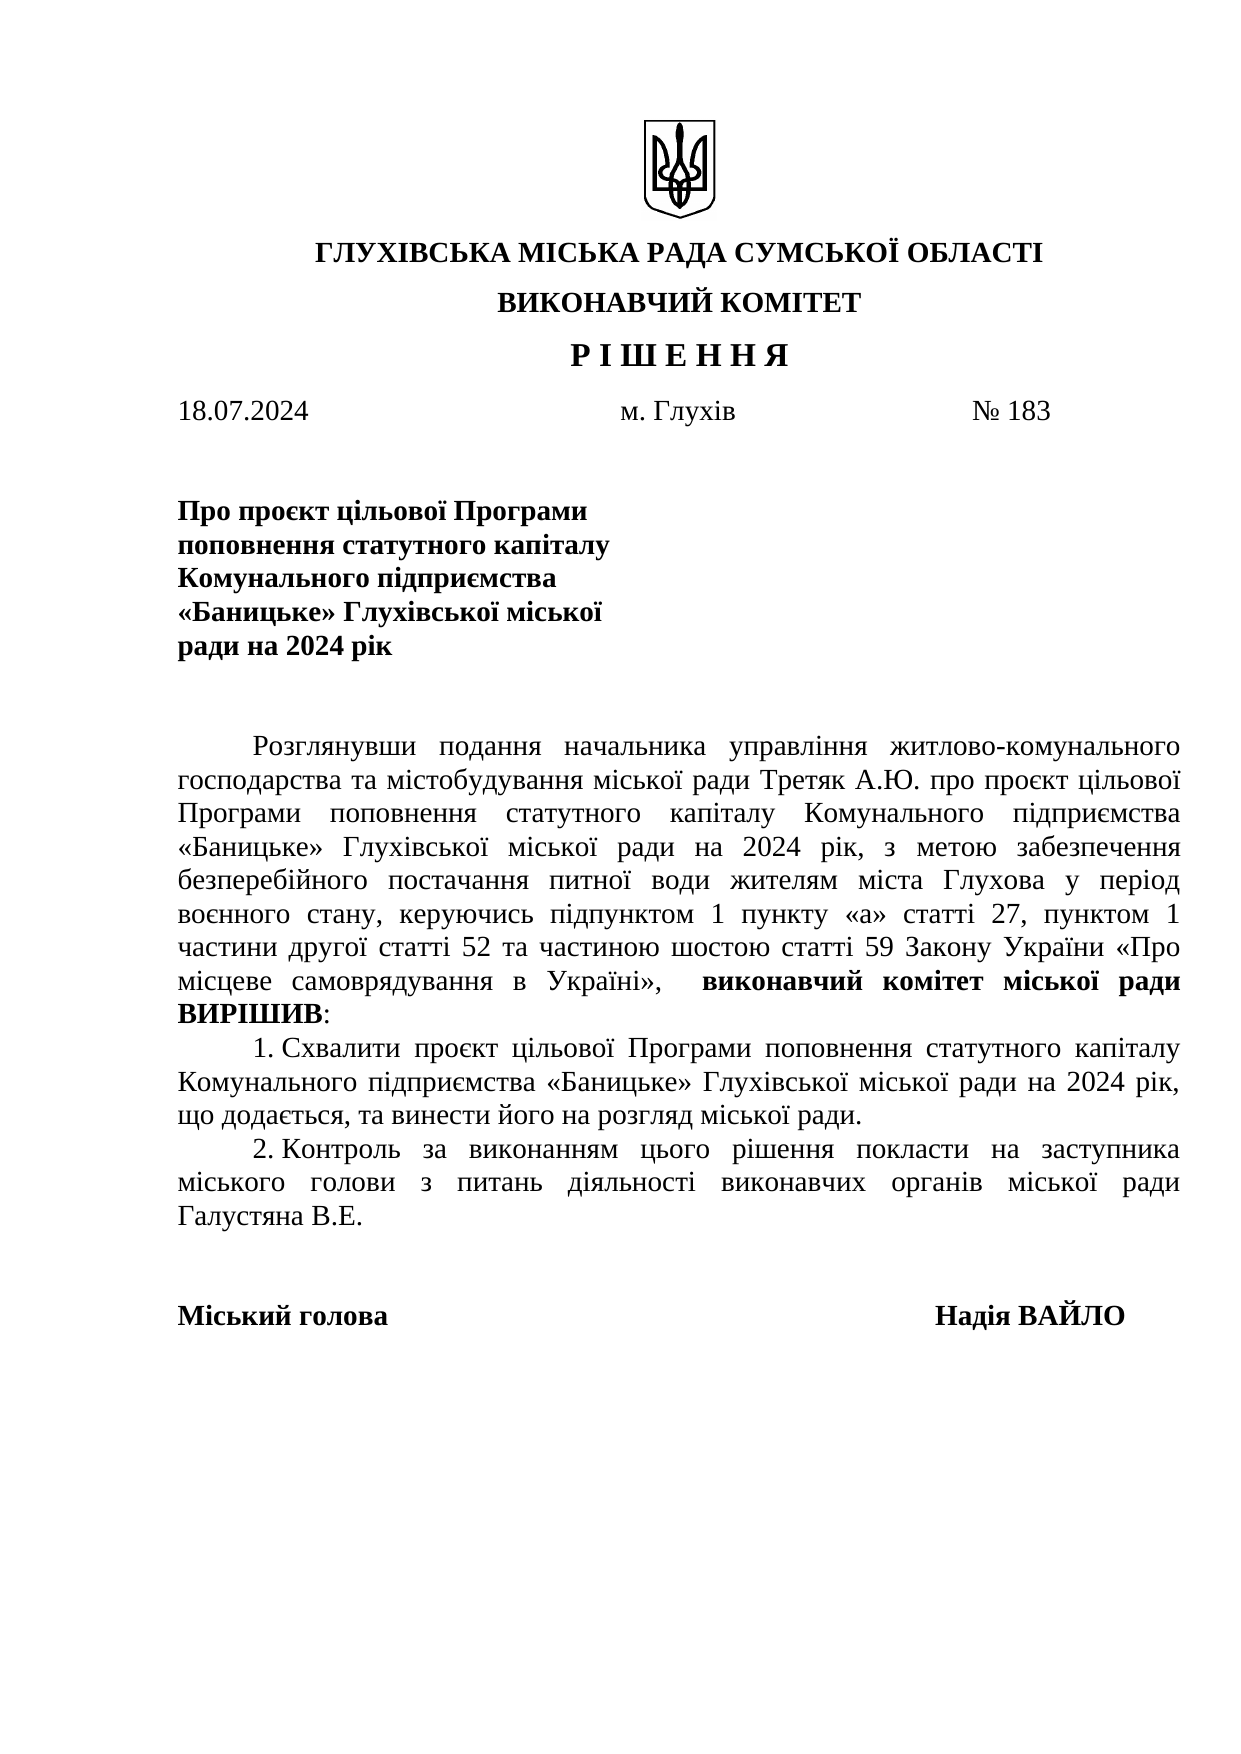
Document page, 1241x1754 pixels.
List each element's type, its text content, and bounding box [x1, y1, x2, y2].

text ВИКОНАВЧИЙ КОМІТЕТ [177, 285, 1181, 318]
text 2. Контроль за виконанням цього рішення покласти на заступника міського голови з питань діяльності виконавчих органів міської ради Галустяна В.Е. [177, 1131, 1181, 1231]
picture [641, 118, 718, 221]
text Міський голова Надія ВАЙЛО [177, 1298, 1181, 1332]
text Р І Ш Е Н Н Я [177, 335, 1181, 374]
text 1. Схвалити проєкт цільової Програми поповнення статутного капіталу Комунального підприємства «Баницьке» Глухівської міської ради на 2024 рік, що додається, та винести його на розгляд міської ради. [177, 1030, 1181, 1131]
text Про проєкт цільової Програми поповнення статутного капіталу Комунального підприємства «Баницьке» Глухівської міської ради на 2024 рік [177, 493, 664, 661]
text 18.07.2024 м. Глухів № 183 [177, 393, 1181, 426]
text ГЛУХІВСЬКА МІСЬКА РАДА СУМСЬКОЇ ОБЛАСТІ [177, 235, 1181, 268]
text Розглянувши подання начальника управління житлово-комунального господарства та містобудування міської ради Третяк А.Ю. про проєкт цільової Програми поповнення статутного капіталу Комунального підприємства «Баницьке» Глухівської міської ради на 2024 рік, з метою забезпечення безперебійного постачання питної води жителям міста Глухова у період воєнного стану, керуючись підпунктом 1 пункту «а» статті 27, пунктом 1 частини другої статті 52 та частиною шостою статті 59 Закону України «Про місцеве самоврядування в Україні», виконавчий комітет міської ради ВИРІШИВ: [177, 728, 1181, 1030]
